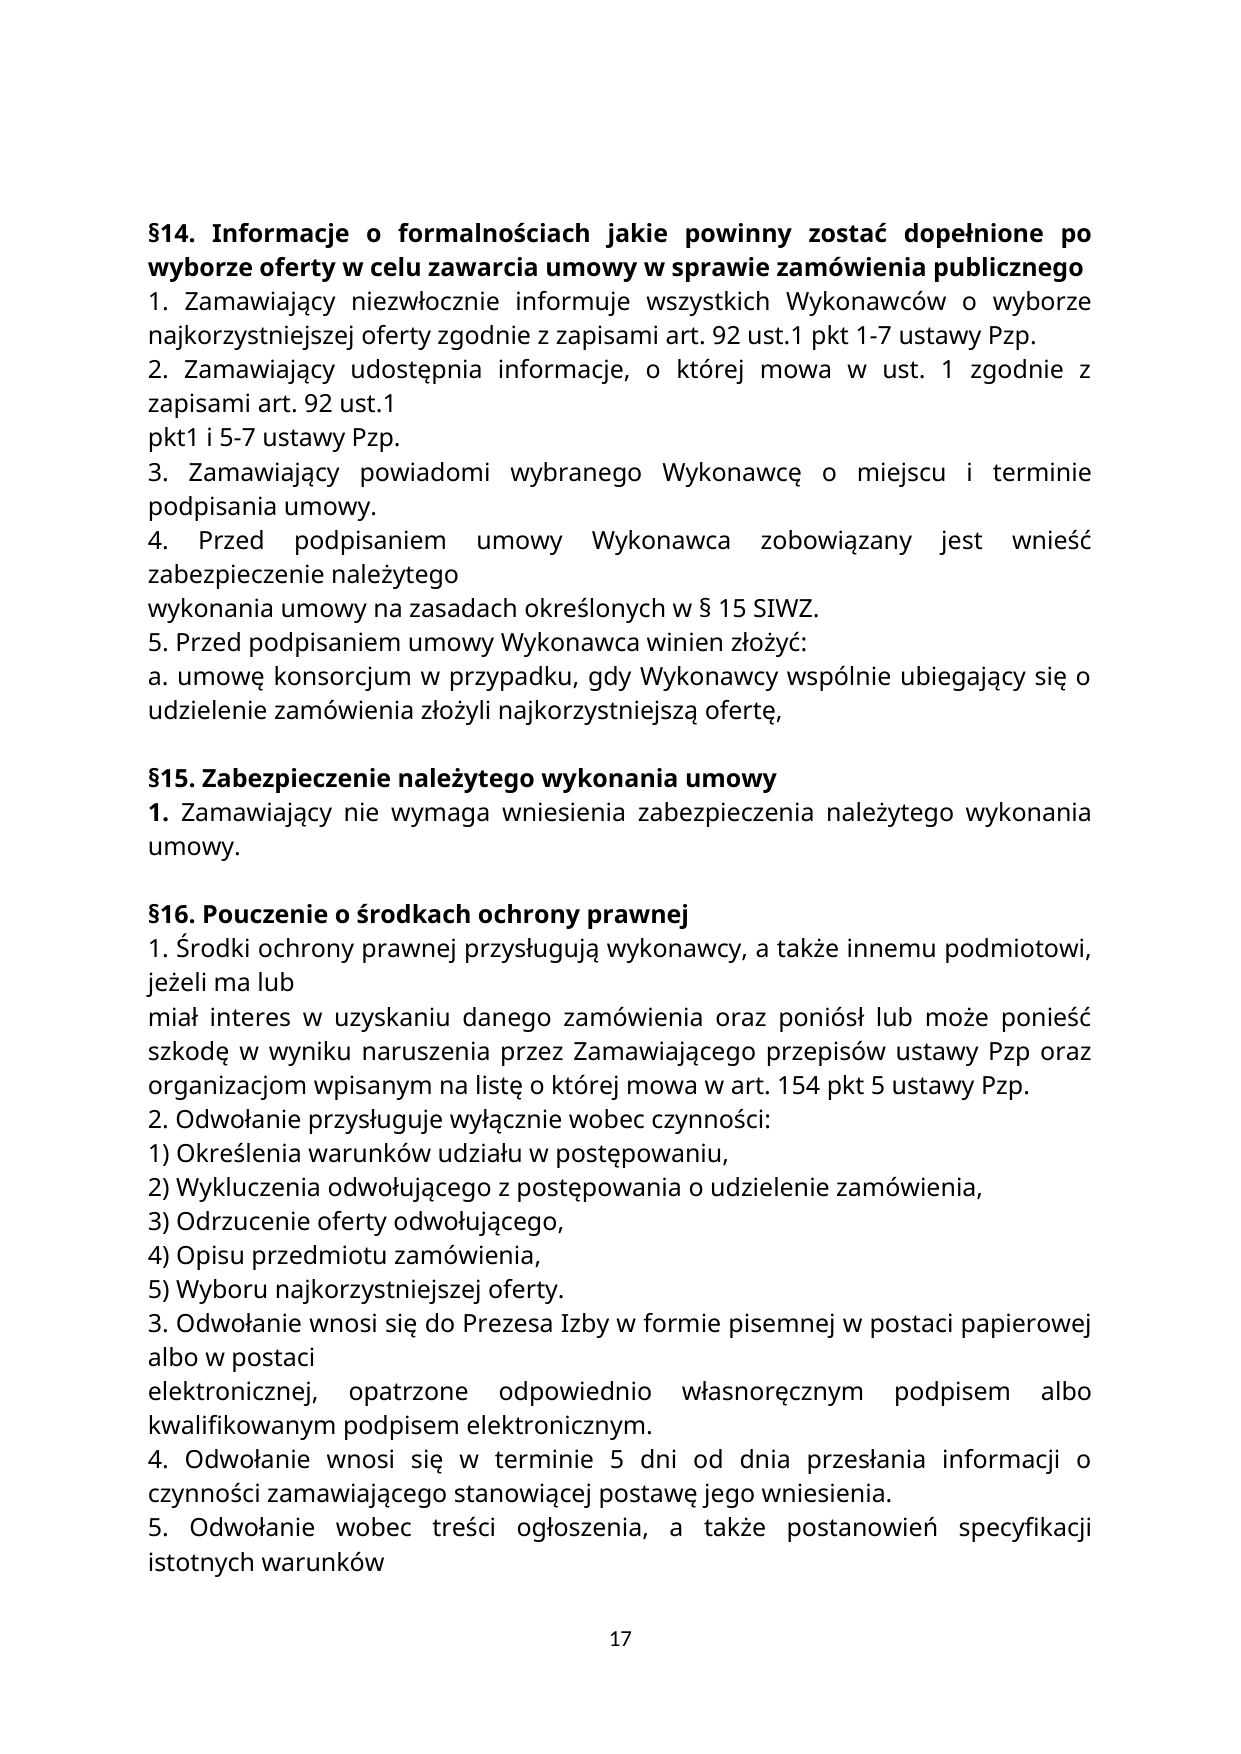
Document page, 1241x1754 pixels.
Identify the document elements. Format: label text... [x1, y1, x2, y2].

text miał interes w uzyskaniu danego zamówienia oraz poniósł lub może ponieść szkodę w wyniku naruszenia przez Zamawiającego przepisów ustawy Pzp oraz organizacjom wpisanym na listę o której mowa w art. 154 pkt 5 ustawy Pzp. [148, 999, 1093, 1101]
text 3. Odwołanie wnosi się do Prezesa Izby w formie pisemnej w postaci papierowej albo w postaci [148, 1306, 1093, 1374]
text 1. Środki ochrony prawnej przysługują wykonawcy, a także innemu podmiotowi, jeżeli ma lub [148, 931, 1093, 999]
text 5) Wyboru najkorzystniejszej oferty. [148, 1272, 1093, 1306]
text wykonania umowy na zasadach określonych w § 15 SIWZ. [148, 590, 1093, 624]
text a. umowę konsorcjum w przypadku, gdy Wykonawcy wspólnie ubiegający się o udzielenie zamówienia złożyli najkorzystniejszą ofertę, [148, 658, 1093, 727]
text 4) Opisu przedmiotu zamówienia, [148, 1238, 1093, 1272]
text 2. Zamawiający udostępnia informacje, o której mowa w ust. 1 zgodnie z zapisami art. 92 ust.1 [148, 352, 1093, 420]
text 3) Odrzucenie oferty odwołującego, [148, 1203, 1093, 1238]
text 5. Przed podpisaniem umowy Wykonawca winien złożyć: [148, 624, 1093, 658]
text §14. Informacje o formalnościach jakie powinny zostać dopełnione po wyborze oferty w celu zawarcia umowy w sprawie zamówienia publicznego [148, 216, 1093, 284]
text 4. Przed podpisaniem umowy Wykonawca zobowiązany jest wnieść zabezpieczenie należytego [148, 522, 1093, 590]
text 5. Odwołanie wobec treści ogłoszenia, a także postanowień specyfikacji istotnych warunków [148, 1510, 1093, 1578]
text 1. Zamawiający niezwłocznie informuje wszystkich Wykonawców o wyborze najkorzystniejszej oferty zgodnie z zapisami art. 92 ust.1 pkt 1-7 ustawy Pzp. [148, 284, 1093, 352]
text 3. Zamawiający powiadomi wybranego Wykonawcę o miejscu i terminie podpisania umowy. [148, 454, 1093, 522]
text elektronicznej, opatrzone odpowiednio własnoręcznym podpisem albo kwalifikowanym podpisem elektronicznym. [148, 1374, 1093, 1442]
text pkt1 i 5-7 ustawy Pzp. [148, 420, 1093, 454]
text 2. Odwołanie przysługuje wyłącznie wobec czynności: [148, 1101, 1093, 1135]
text 1) Określenia warunków udziału w postępowaniu, [148, 1135, 1093, 1169]
text 2) Wykluczenia odwołującego z postępowania o udzielenie zamówienia, [148, 1169, 1093, 1203]
text §16. Pouczenie o środkach ochrony prawnej [148, 897, 1093, 931]
text §15. Zabezpieczenie należytego wykonania umowy [148, 761, 1093, 795]
text 4. Odwołanie wnosi się w terminie 5 dni od dnia przesłania informacji o czynności zamawiającego stanowiącej postawę jego wniesienia. [148, 1442, 1093, 1510]
text 1. Zamawiający nie wymaga wniesienia zabezpieczenia należytego wykonania umowy. [148, 795, 1093, 863]
